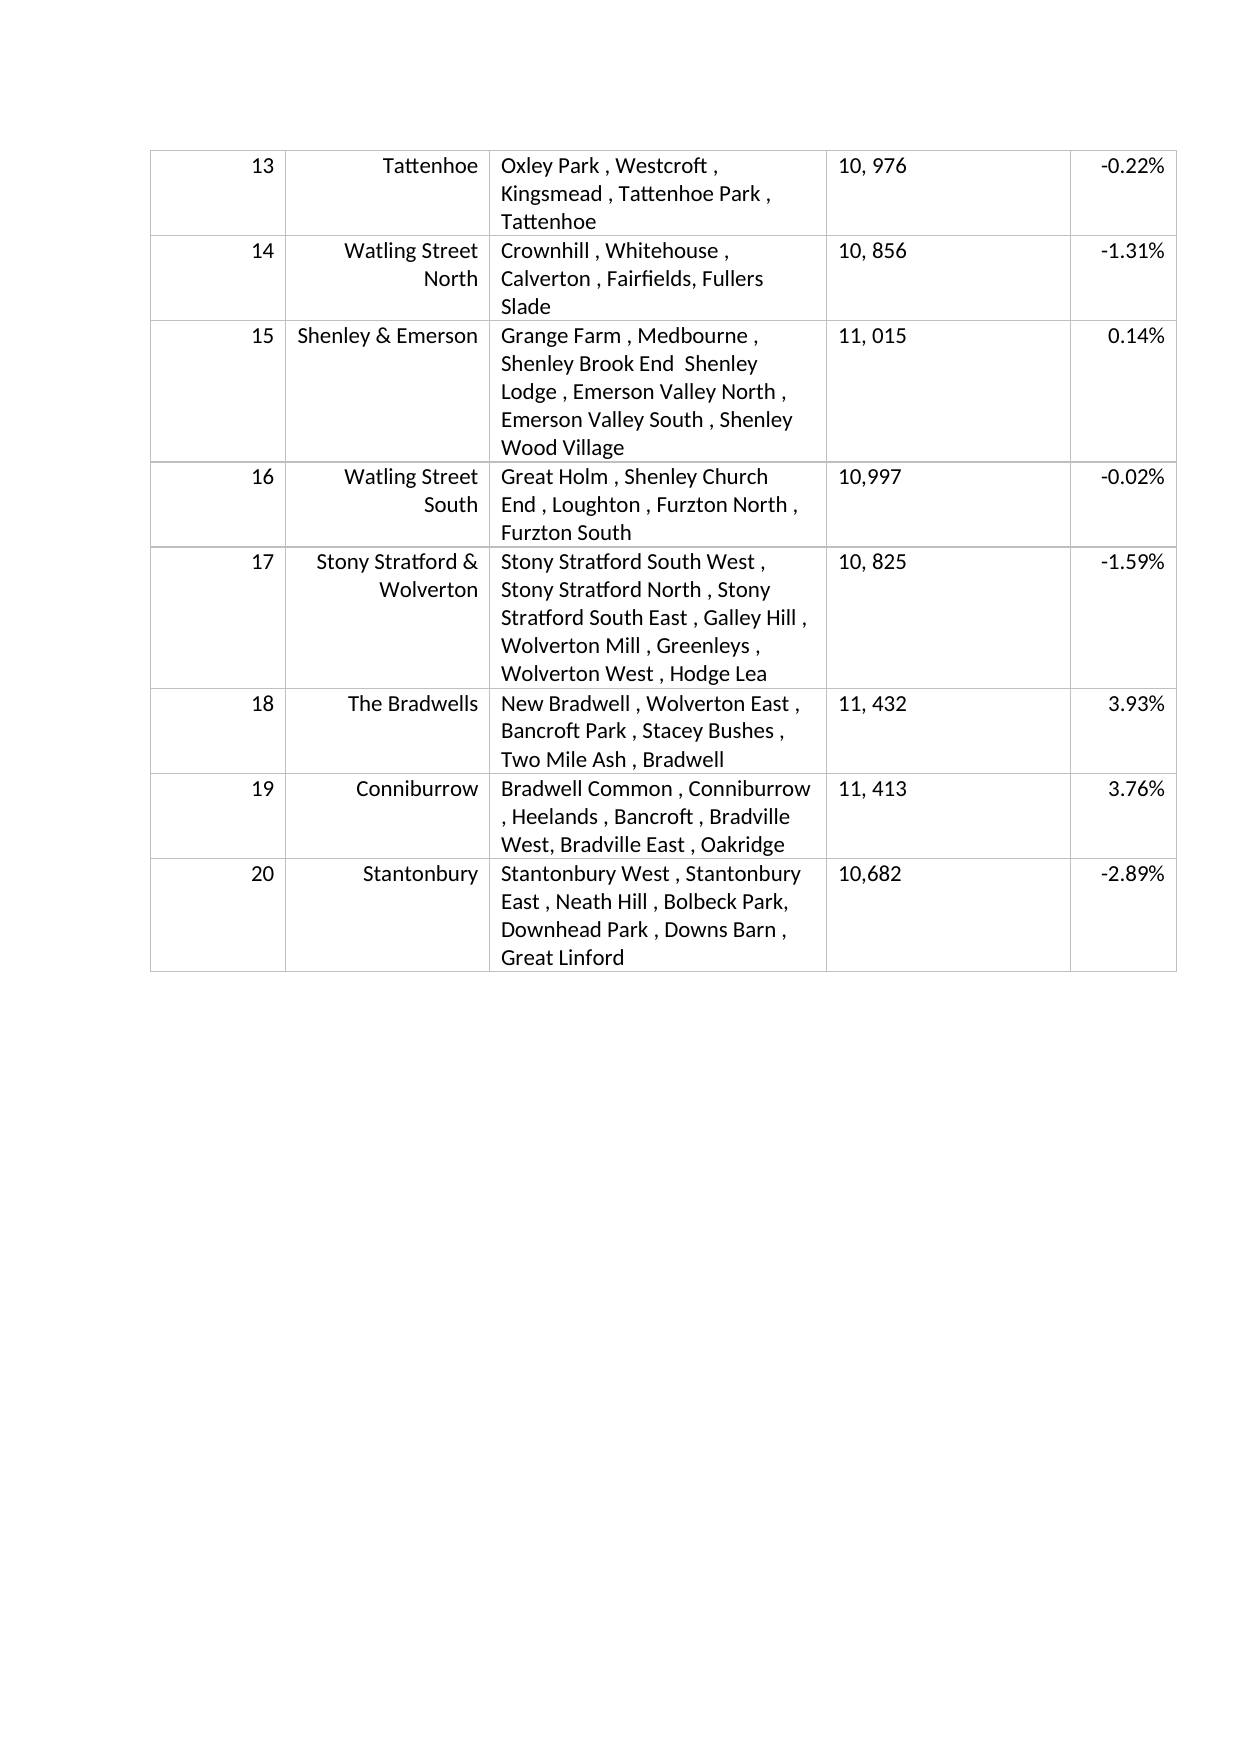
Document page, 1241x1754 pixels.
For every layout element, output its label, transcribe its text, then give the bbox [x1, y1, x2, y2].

table_cell 11, 432 [827, 689, 1070, 773]
table_cell Watling Street North [286, 236, 489, 320]
table_cell 11, 413 [827, 774, 1070, 858]
table_cell 18 [151, 689, 285, 773]
table_cell The Bradwells [286, 689, 489, 773]
table_cell 13 [151, 151, 285, 235]
table_cell Tattenhoe [286, 151, 489, 235]
table_cell Great Holm , Shenley Church End , Loughton , Furzton North , Furzton South [490, 463, 826, 546]
table_cell Shenley & Emerson [286, 321, 489, 461]
table_cell Conniburrow [286, 774, 489, 858]
table_cell -1.31% [1071, 236, 1176, 320]
table_cell 15 [151, 321, 285, 461]
table_cell -2.89% [1071, 859, 1176, 971]
table_cell -0.02% [1071, 463, 1176, 546]
table_cell 3.93% [1071, 689, 1176, 773]
table_cell New Bradwell , Wolverton East , Bancroft Park , Stacey Bushes , Two Mile Ash , Bradwell [490, 689, 826, 773]
table_cell Stantonbury West , Stantonbury East , Neath Hill , Bolbeck Park, Downhead Park , Downs Barn , Great Linford [490, 859, 826, 971]
table_cell -1.59% [1071, 548, 1176, 688]
table_cell Stantonbury [286, 859, 489, 971]
table_cell Grange Farm , Medbourne , Shenley Brook End Shenley Lodge , Emerson Valley North , Emerson Valley South , Shenley Wood Village [490, 321, 826, 461]
table_cell 11, 015 [827, 321, 1070, 461]
table_cell 19 [151, 774, 285, 858]
table_cell 10, 976 [827, 151, 1070, 235]
table_cell 10,997 [827, 463, 1070, 546]
table_cell 14 [151, 236, 285, 320]
table_cell 3.76% [1071, 774, 1176, 858]
table_cell 10, 825 [827, 548, 1070, 688]
table_cell Oxley Park , Westcroft , Kingsmead , Tattenhoe Park , Tattenhoe [490, 151, 826, 235]
table_cell Watling Street South [286, 463, 489, 546]
table_cell 0.14% [1071, 321, 1176, 461]
table_cell 17 [151, 548, 285, 688]
table_cell 10, 856 [827, 236, 1070, 320]
table_cell 16 [151, 463, 285, 546]
table_cell 10,682 [827, 859, 1070, 971]
table_cell Stony Stratford South West , Stony Stratford North , Stony Stratford South East , Galley Hill , Wolverton Mill , Greenleys , Wolverton West , Hodge Lea [490, 548, 826, 688]
table_cell -0.22% [1071, 151, 1176, 235]
table_cell Bradwell Common , Conniburrow , Heelands , Bancroft , Bradville West, Bradville East , Oakridge [490, 774, 826, 858]
table_cell Stony Stratford & Wolverton [286, 548, 489, 688]
table_cell 20 [151, 859, 285, 971]
table_cell Crownhill , Whitehouse , Calverton , Fairfields, Fullers Slade [490, 236, 826, 320]
